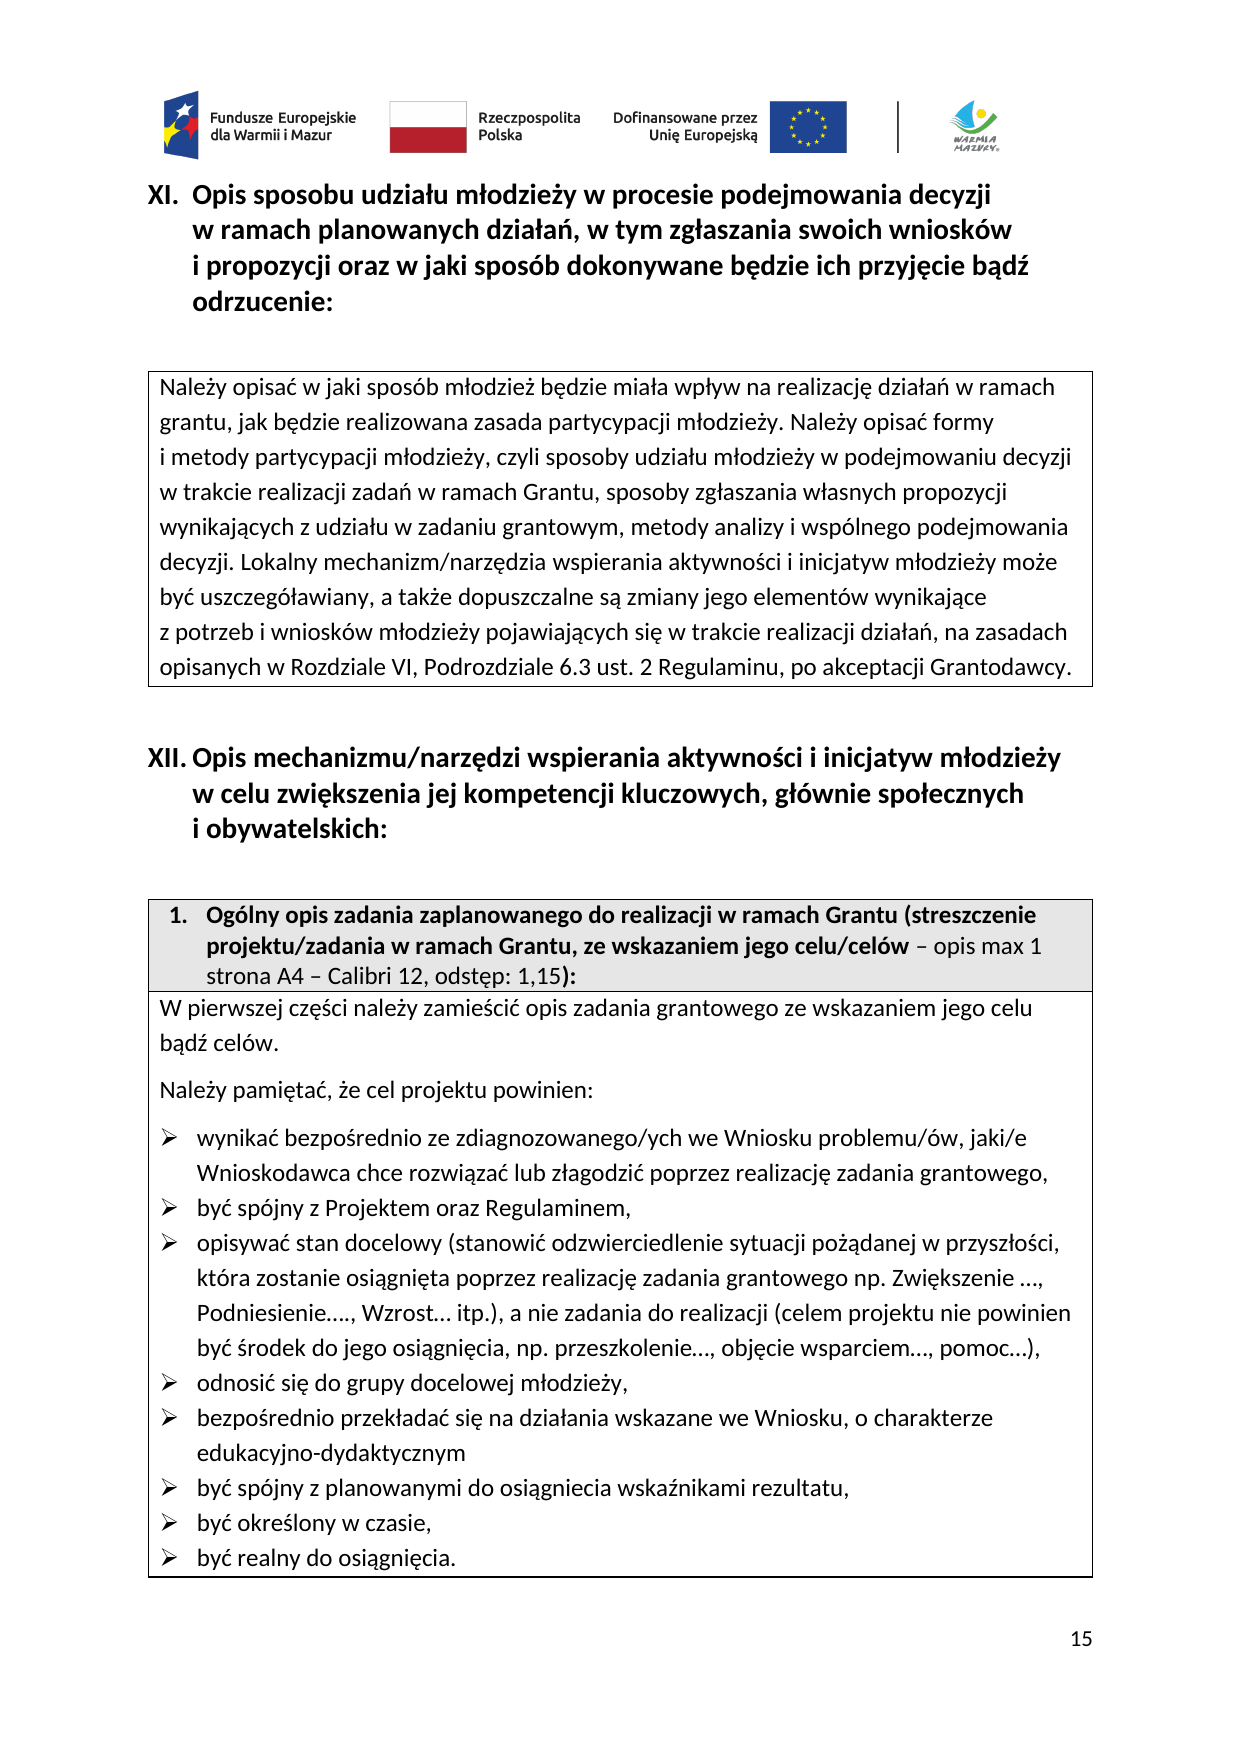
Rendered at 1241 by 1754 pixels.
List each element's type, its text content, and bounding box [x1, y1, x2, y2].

table_header Ogólny opis zadania zaplanowanego do realizacji w ramach Grantu (streszczenie projektu/zadania w ramach Grantu, ze wskazaniem jego celu/celów – opis max 1 strona A4 – Calibri 12, odstęp: 1,15): [149, 900, 1092, 991]
list Opis mechanizmu/narzędzi wspierania aktywności i inicjatyw młodzieży w celu zwiększenia jej kompetencji kluczowych, głównie społecznych i obywatelskich: [148, 739, 1093, 846]
picture [147, 73, 1093, 176]
list Opis sposobu udziału młodzieży w procesie podejmowania decyzji w ramach planowanych działań, w tym zgłaszania swoich wniosków i propozycji oraz w jaki sposób dokonywane będzie ich przyjęcie bądź odrzucenie: [148, 176, 1093, 318]
table_header Należy opisać w jaki sposób młodzież będzie miała wpływ na realizację działań w ramach grantu, jak będzie realizowana zasada partycypacji młodzieży. Należy opisać formy i metody partycypacji młodzieży, czyli sposoby udziału młodzieży w podejmowaniu decyzji w trakcie realizacji zadań w ramach Grantu, sposoby zgłaszania własnych propozycji wynikających z udziału w zadaniu grantowym, metody analizy i wspólnego podejmowania decyzji. Lokalny mechanizm/narzędzia wspierania aktywności i inicjatyw młodzieży może być uszczegóławiany, a także dopuszczalne są zmiany jego elementów wynikające z potrzeb i wniosków młodzieży pojawiających się w trakcie realizacji działań, na zasadach opisanych w Rozdziale VI, Podrozdziale 6.3 ust. 2 Regulaminu, po akceptacji Grantodawcy. [149, 372, 1092, 686]
